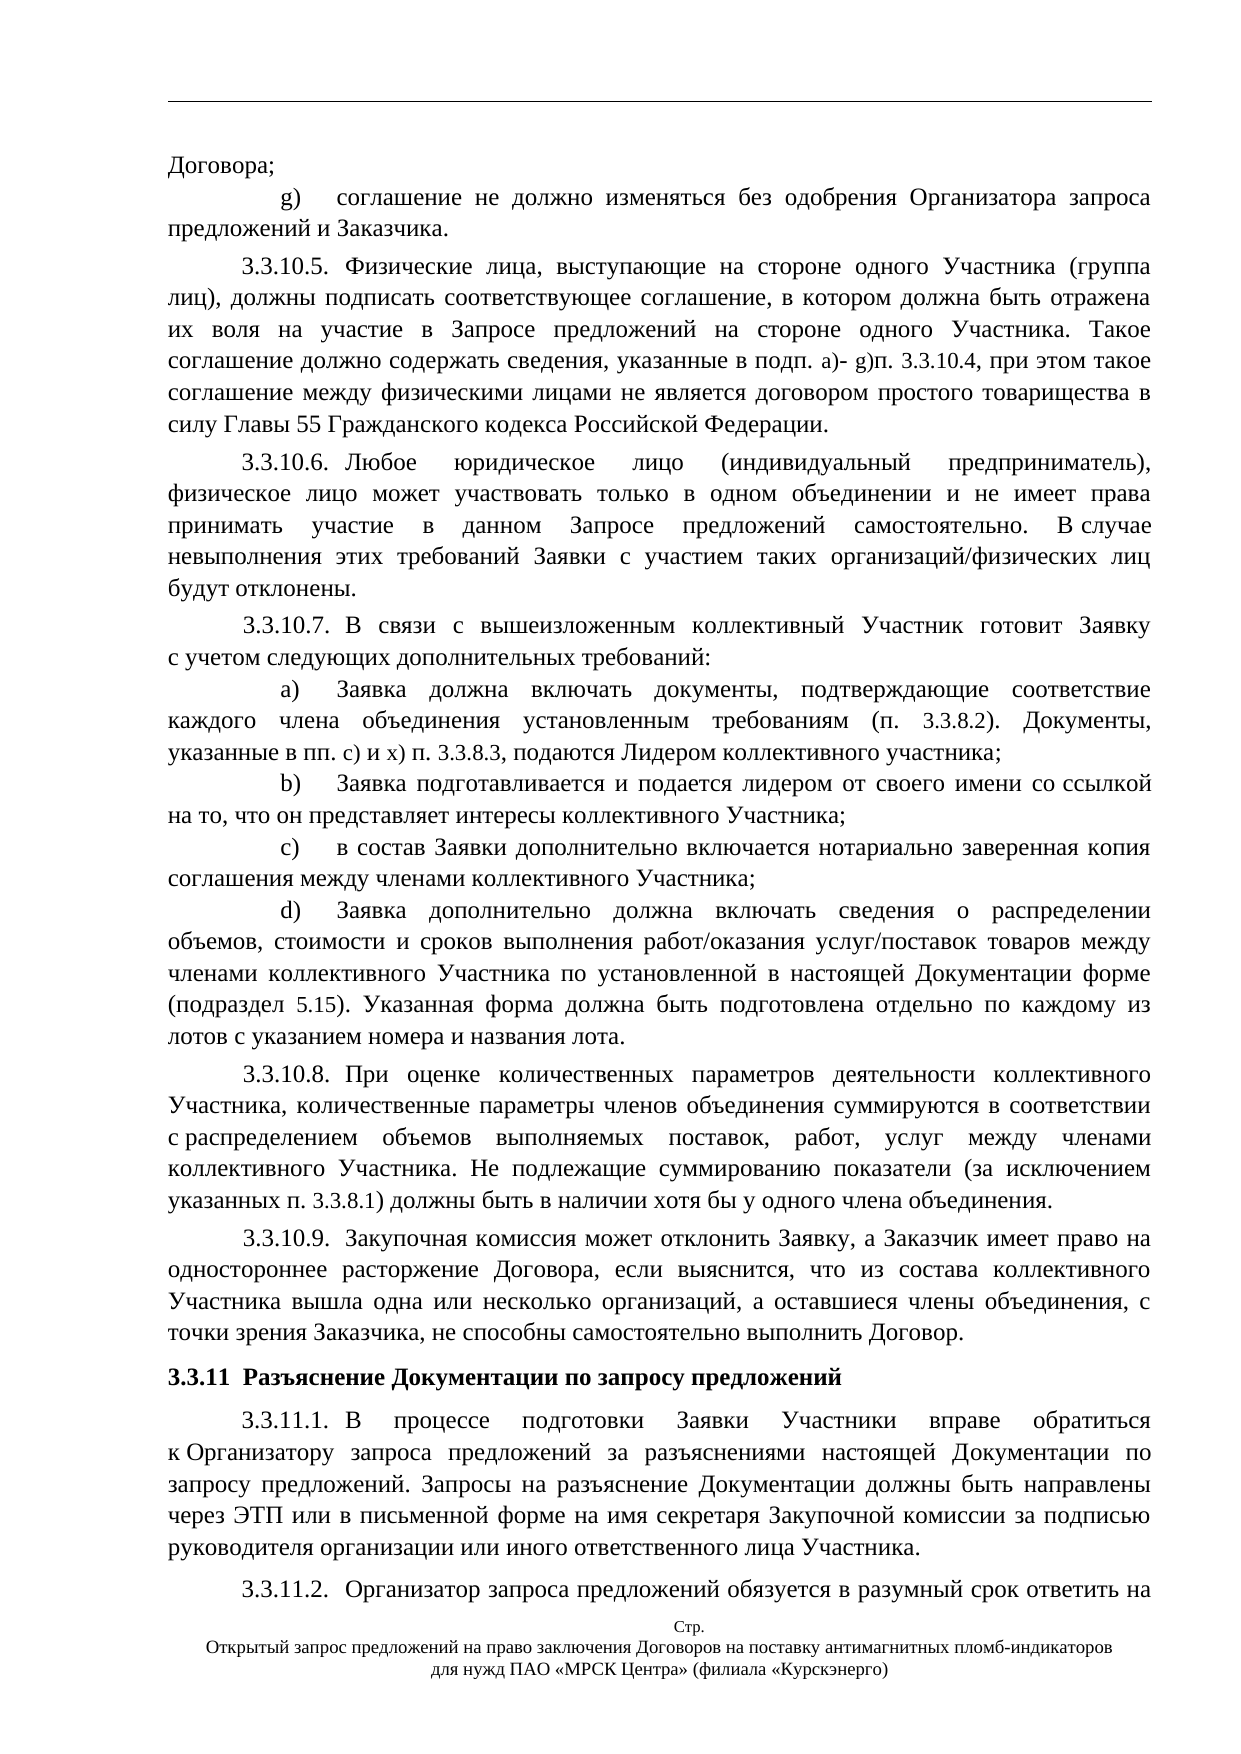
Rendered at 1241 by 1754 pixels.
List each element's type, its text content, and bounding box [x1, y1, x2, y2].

list При оценке количественных параметров деятельности коллективного Участника, количественные параметры членов объединения суммируются в соответствии с распределением объемов выполняемых поставок, работ, услуг между членами коллективного Участника. Не подлежащие суммированию показатели (за исключением указанных п. 3.3.8.1) должны быть в наличии хотя бы у одного члена объединения. [168, 1059, 1152, 1214]
list соглашение не должно изменяться без одобрения Организатора запроса предложений и Заказчика. [168, 182, 1152, 242]
list Закупочная комиссия может отклонить Заявку, а Заказчик имеет право на одностороннее расторжение Договора, если выяснится, что из состава коллективного Участника вышла одна или несколько организаций, а оставшиеся члены объединения, с точки зрения Заказчика, не способны самостоятельно выполнить Договор. [168, 1223, 1152, 1346]
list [168, 1574, 1152, 1603]
list Заявка должна включать документы, подтверждающие соответствие каждого члена объединения установленным требованиям (п. 3.3.8.2). Документы, указанные в пп. с) и х) п. 3.3.8.3, подаются Лидером коллективного участника; [168, 674, 1152, 766]
list Физические лица, выступающие на стороне одного Участника (группа лиц), должны подписать соответствующее соглашение, в котором должна быть отражена их воля на участие в Запросе предложений на стороне одного Участника. Такое соглашение должно содержать сведения, указанные в подп. a)- g)п. 3.3.10.4, при этом такое соглашение между физическими лицами не является договором простого товарищества в силу Главы 55 Гражданского кодекса Российской Федерации. [168, 251, 1152, 437]
list Заявка подготавливается и подается лидером от своего имени со ссылкой на то, что он представляет интересы коллективного Участника; [168, 768, 1152, 829]
list В процессе подготовки Заявки Участники вправе обратиться к Организатору запроса предложений за разъяснениями настоящей Документации по запросу предложений. Запросы на разъяснение Документации должны быть направлены через ЭТП или в письменной форме на имя секретаря Закупочной комиссии за подписью руководителя организации или иного ответственного лица Участника. [168, 1406, 1152, 1561]
subtitle Разъяснение Документации по запросу предложений [168, 1362, 1152, 1390]
list Заявка дополнительно должна включать сведения о распределении объемов, стоимости и сроков выполнения работ/оказания услуг/поставок товаров между членами коллективного Участника по установленной в настоящей Документации форме (подраздел 5.15). Указанная форма должна быть подготовлена отдельно по каждому из лотов с указанием номера и названия лота. [168, 895, 1152, 1050]
list В связи с вышеизложенным коллективный Участник готовит Заявку с учетом следующих дополнительных требований: [168, 611, 1152, 671]
list Любое юридическое лицо (индивидуальный предприниматель), физическое лицо может участвовать только в одном объединении и не имеет права принимать участие в данном Запросе предложений самостоятельно. В случае невыполнения этих требований Заявки с участием таких организаций/физических лиц будут отклонены. [168, 447, 1152, 602]
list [168, 150, 1152, 179]
list в состав Заявки дополнительно включается нотариально заверенная копия соглашения между членами коллективного Участника; [168, 832, 1152, 892]
